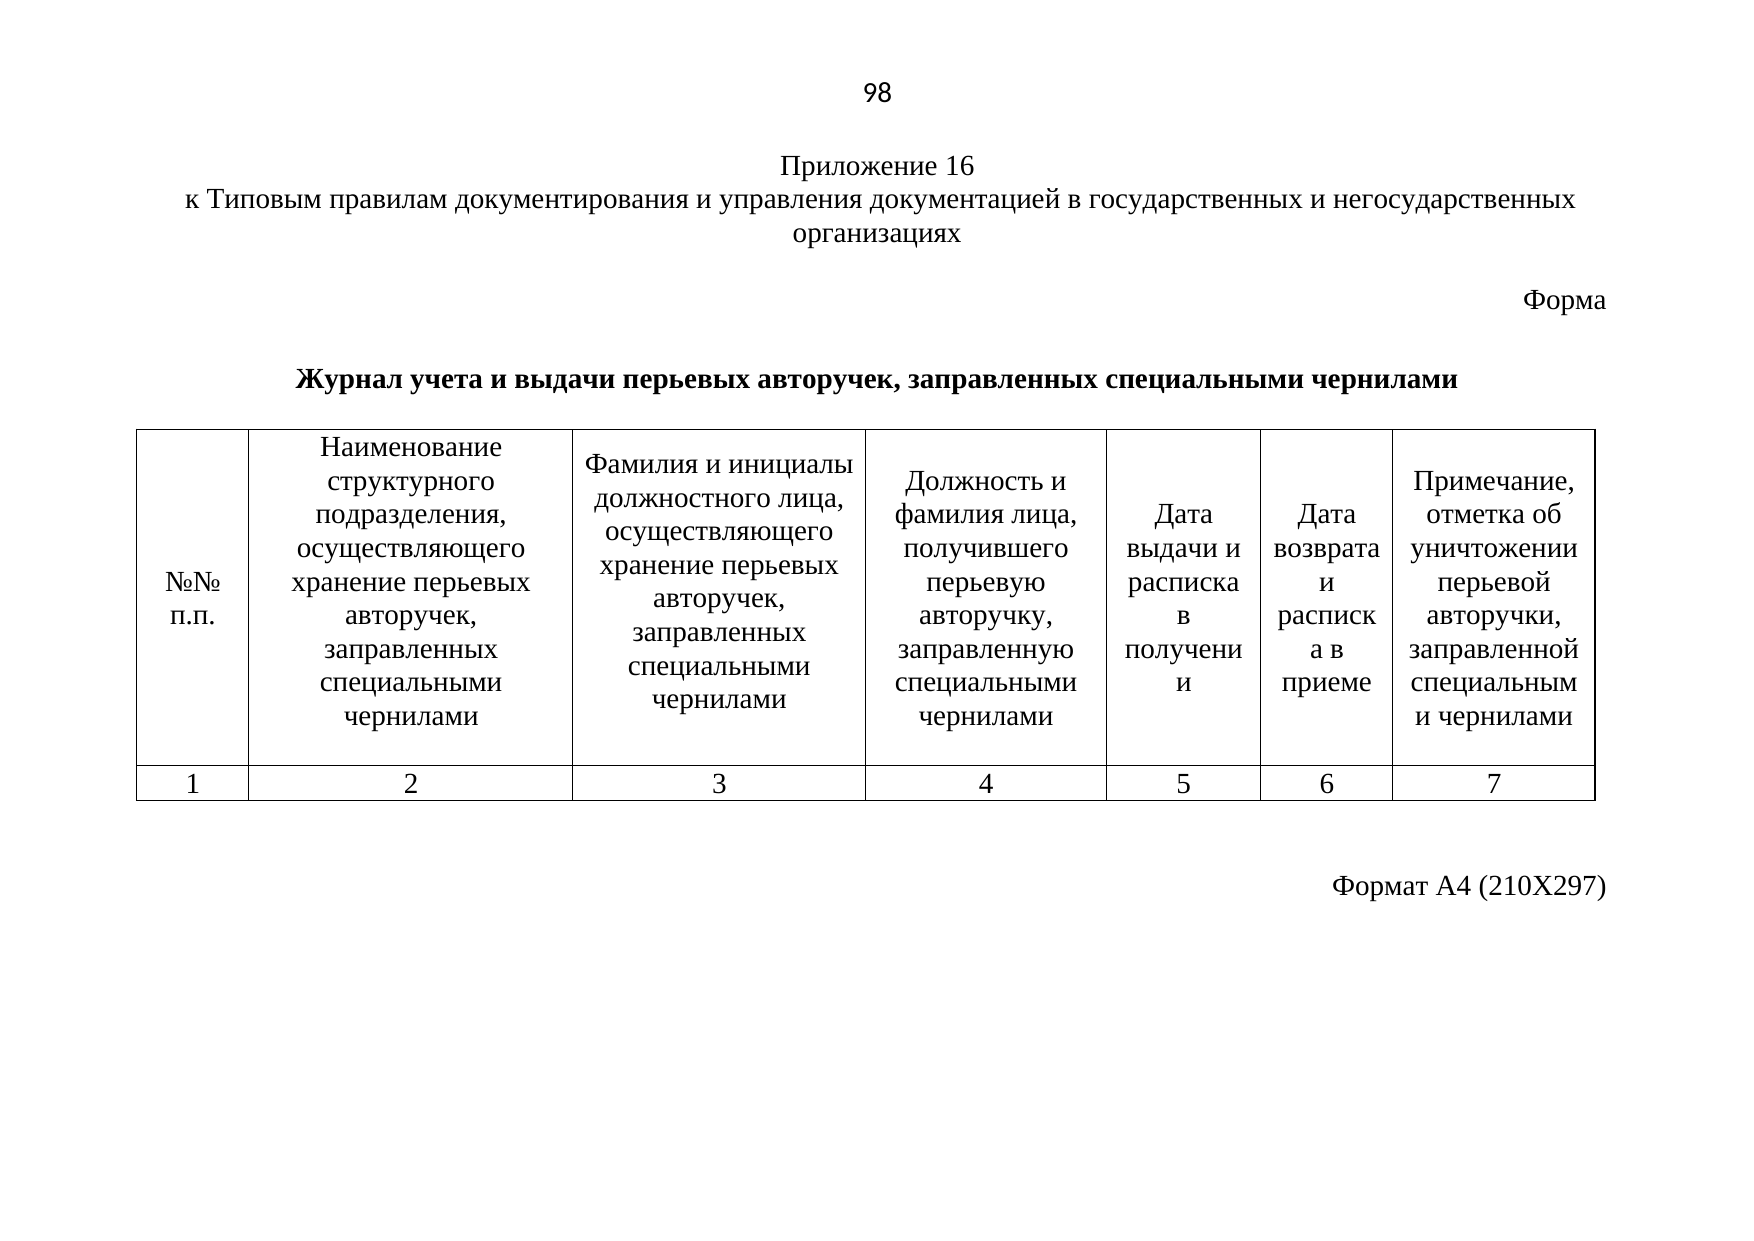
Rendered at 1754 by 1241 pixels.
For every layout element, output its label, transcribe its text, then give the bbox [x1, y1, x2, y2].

table_cell 4 [866, 766, 1106, 799]
text Приложение 16 [148, 148, 1606, 181]
text Журнал учета и выдачи перьевых авторучек, заправленных специальными чернилами [148, 361, 1606, 395]
text Формат А4 (210Х297) [148, 868, 1606, 901]
table_cell 1 [137, 766, 248, 799]
table_header Дата возврата и расписка в приеме [1261, 430, 1392, 765]
text к Типовым правилам документирования и управления документацией в государственных и негосударственных организациях [148, 181, 1606, 248]
table_cell 6 [1261, 766, 1392, 799]
table_header Фамилия и инициалы должностного лица, осуществляющего хранение перьевых авторучек, заправленных специальными чернилами [573, 430, 865, 765]
table_cell 3 [573, 766, 865, 799]
text Форма [148, 282, 1606, 315]
table_header Должность и фамилия лица, получившего перьевую авторучку, заправленную специальными чернилами [866, 430, 1106, 765]
table_cell 2 [249, 766, 572, 799]
table_header Наименование структурного подразделения, осуществляющего хранение перьевых авторучек, заправленных специальными чернилами [249, 430, 572, 765]
table_header Дата выдачи и расписка в получении [1107, 430, 1260, 765]
table_header Примечание, отметка об уничтожении перьевой авторучки, заправленной специальными чернилами [1393, 430, 1594, 765]
table_header №№ п.п. [137, 430, 248, 765]
table_cell 7 [1393, 766, 1594, 799]
table_cell 5 [1107, 766, 1260, 799]
